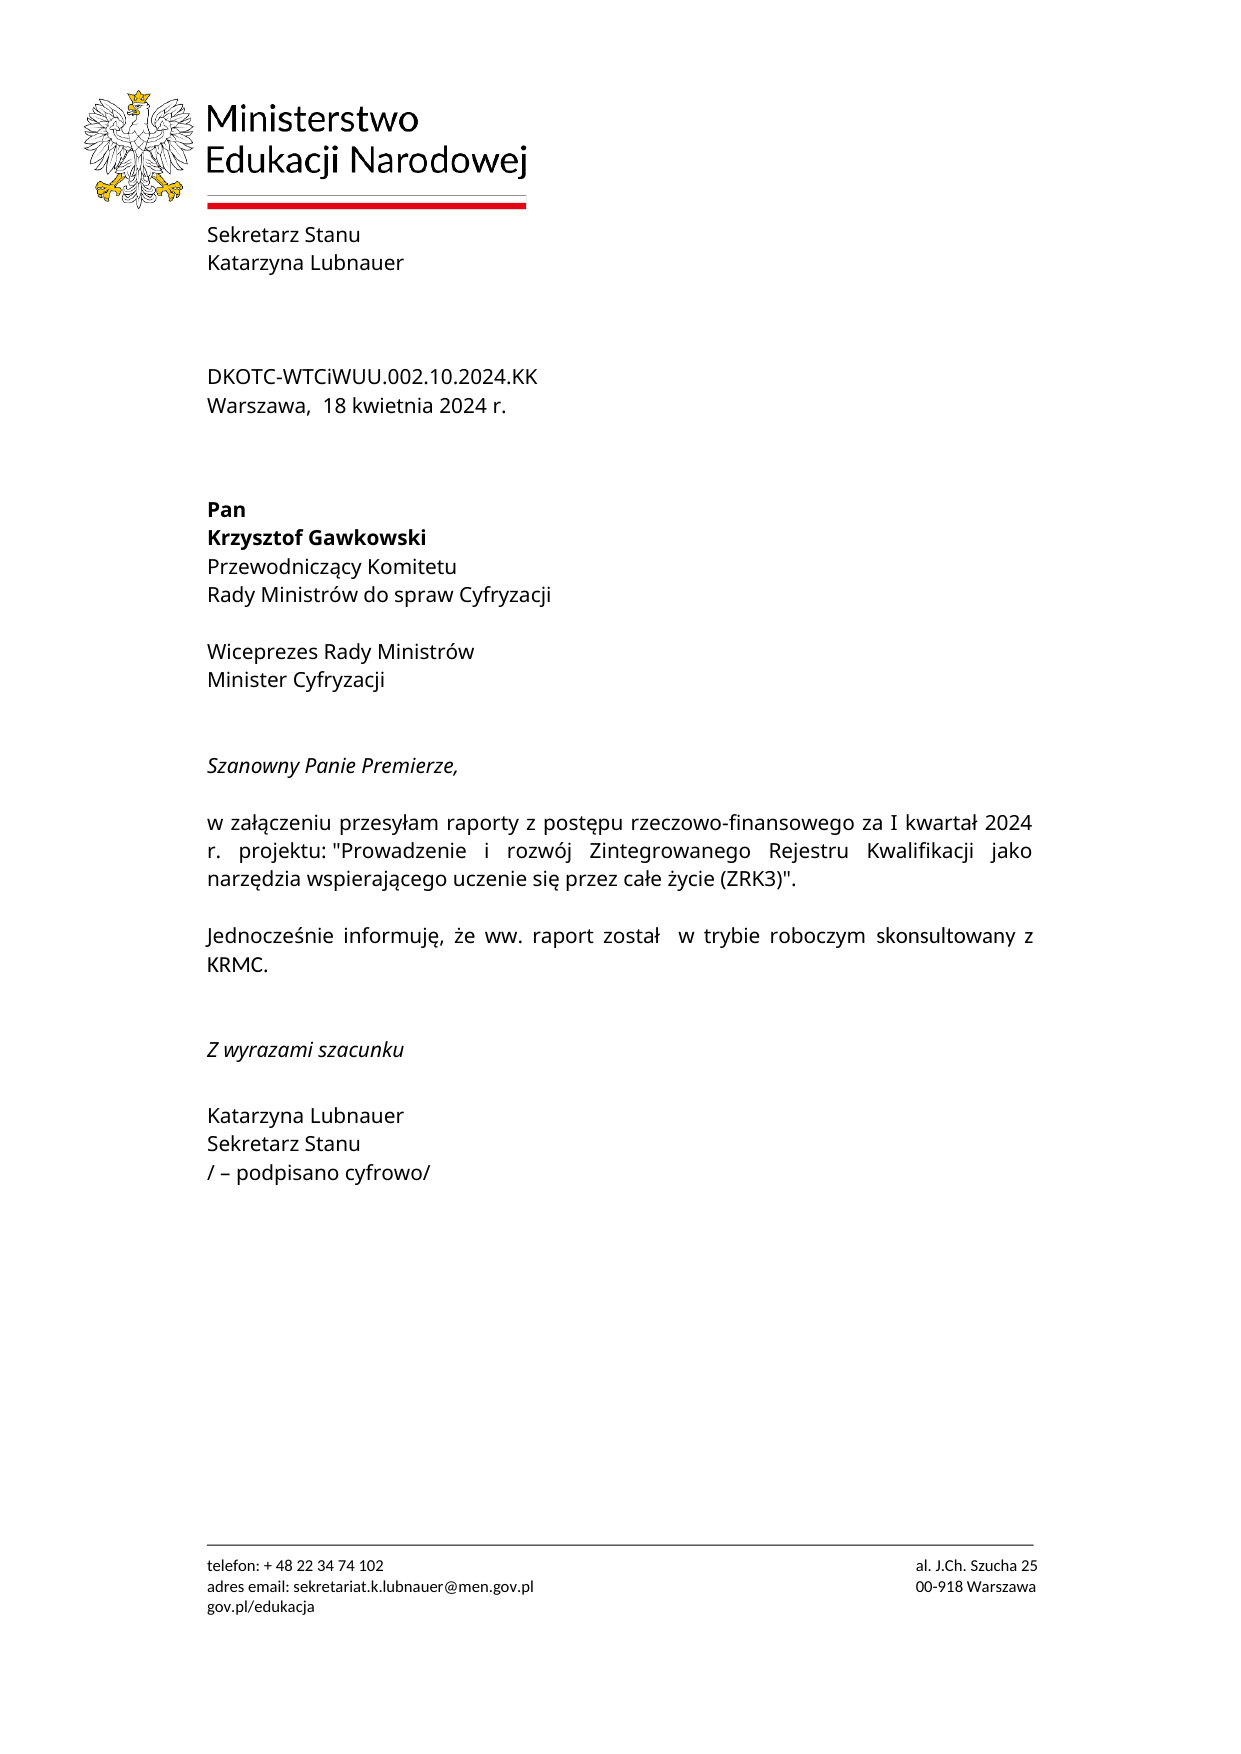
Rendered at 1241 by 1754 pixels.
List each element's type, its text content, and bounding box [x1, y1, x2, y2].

text Krzysztof Gawkowski [207, 523, 1033, 552]
text Pan [207, 495, 1033, 523]
text DKOTC-WTCiWUU.002.10.2024.KK [207, 362, 1033, 391]
text Sekretarz Stanu / – podpisano cyfrowo/ [207, 1129, 1033, 1186]
picture [74, 81, 531, 216]
text Szanowny Panie Premierze, [207, 751, 1033, 779]
text w załączeniu przesyłam raporty z postępu rzeczowo-finansowego za I kwartał 2024 r. projektu: "Prowadzenie i rozwój Zintegrowanego Rejestru Kwalifikacji jako narzędzia wspierającego uczenie się przez całe życie (ZRK3)". [207, 808, 1033, 893]
text Minister Cyfryzacji [207, 666, 1033, 694]
text Sekretarz Stanu [207, 220, 1033, 248]
text Rady Ministrów do spraw Cyfryzacji [207, 580, 1033, 609]
text Katarzyna Lubnauer [207, 1101, 1033, 1129]
text Wiceprezes Rady Ministrów [207, 637, 1033, 666]
text Jednocześnie informuję, że ww. raport został w trybie roboczym skonsultowany z KRMC. [207, 921, 1033, 978]
text Warszawa, 18 kwietnia 2024 r. [207, 391, 1033, 419]
text Katarzyna Lubnauer [207, 248, 1033, 277]
text Z wyrazami szacunku [207, 1035, 1033, 1064]
text Przewodniczący Komitetu [207, 552, 1033, 580]
